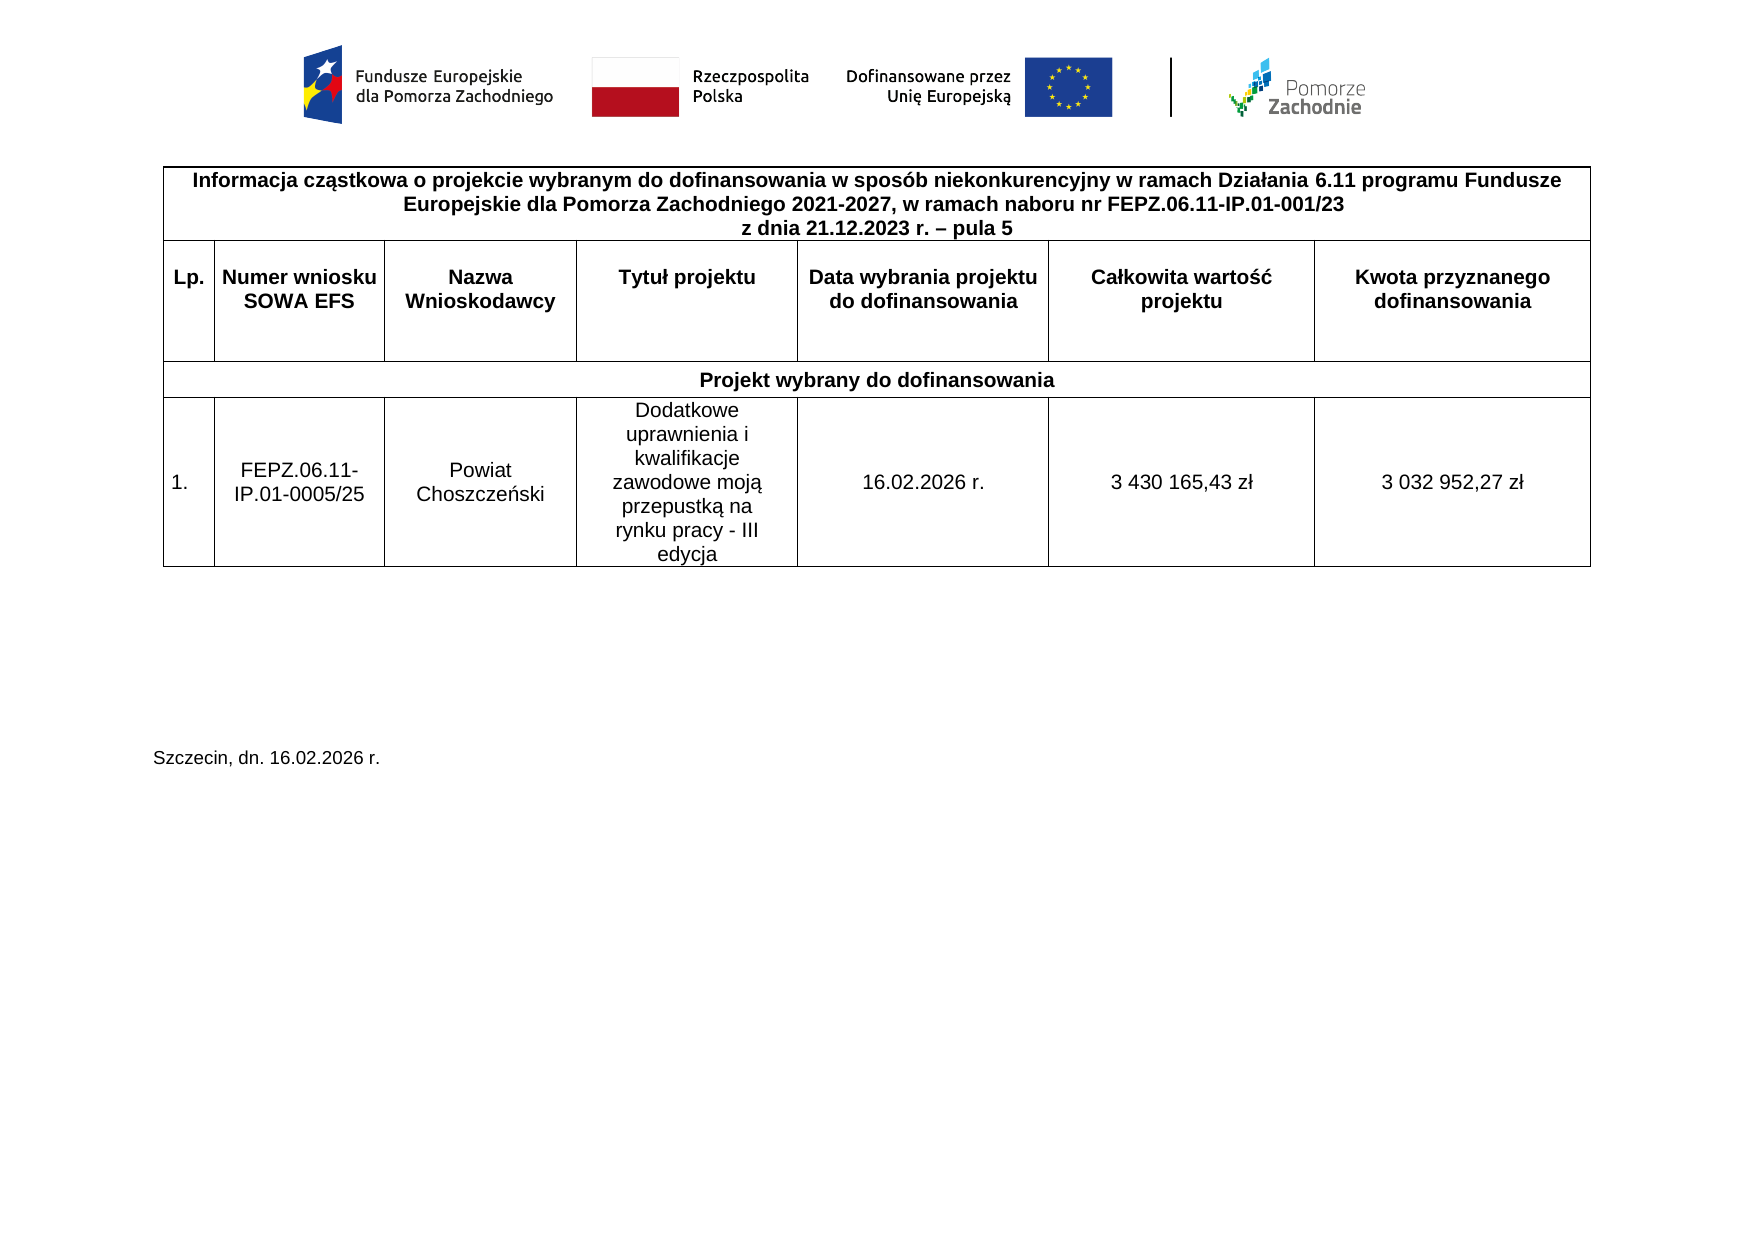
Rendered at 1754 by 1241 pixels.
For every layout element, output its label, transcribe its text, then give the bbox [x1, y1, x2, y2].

table_cell Data wybrania projektu do dofinansowania [798, 241, 1048, 361]
table_cell FEPZ.06.11-IP.01-0005/25 [215, 398, 384, 566]
table_cell 1. [164, 398, 214, 566]
table_cell Lp. [164, 241, 214, 361]
table_cell Całkowita wartość projektu [1049, 241, 1314, 361]
table_cell Kwota przyznanego dofinansowania [1315, 241, 1590, 361]
table_cell Numer wniosku SOWA EFS [215, 241, 384, 361]
table_cell Tytuł projektu [577, 241, 797, 361]
table_cell 16.02.2026 r. [798, 398, 1048, 566]
table_cell Dodatkowe uprawnienia i kwalifikacje zawodowe moją przepustką na rynku pracy - III edycja [577, 398, 797, 566]
table_cell 3 032 952,27 zł [1315, 398, 1590, 566]
text Szczecin, dn. 16.02.2026 r. [148, 747, 1606, 768]
picture [303, 45, 1365, 124]
table_cell Nazwa Wnioskodawcy [385, 241, 576, 361]
table_cell 3 430 165,43 zł [1049, 398, 1314, 566]
table_cell Powiat Choszczeński [385, 398, 576, 566]
table_cell Projekt wybrany do dofinansowania [164, 362, 1590, 397]
table_header Informacja cząstkowa o projekcie wybranym do dofinansowania w sposób niekonkurencyjny w ramach Działania 6.11 programu Fundusze Europejskie dla Pomorza Zachodniego 2021-2027, w ramach naboru nr FEPZ.06.11-IP.01-001/23 z dnia 21.12.2023 r. – pula 5 [164, 168, 1590, 239]
